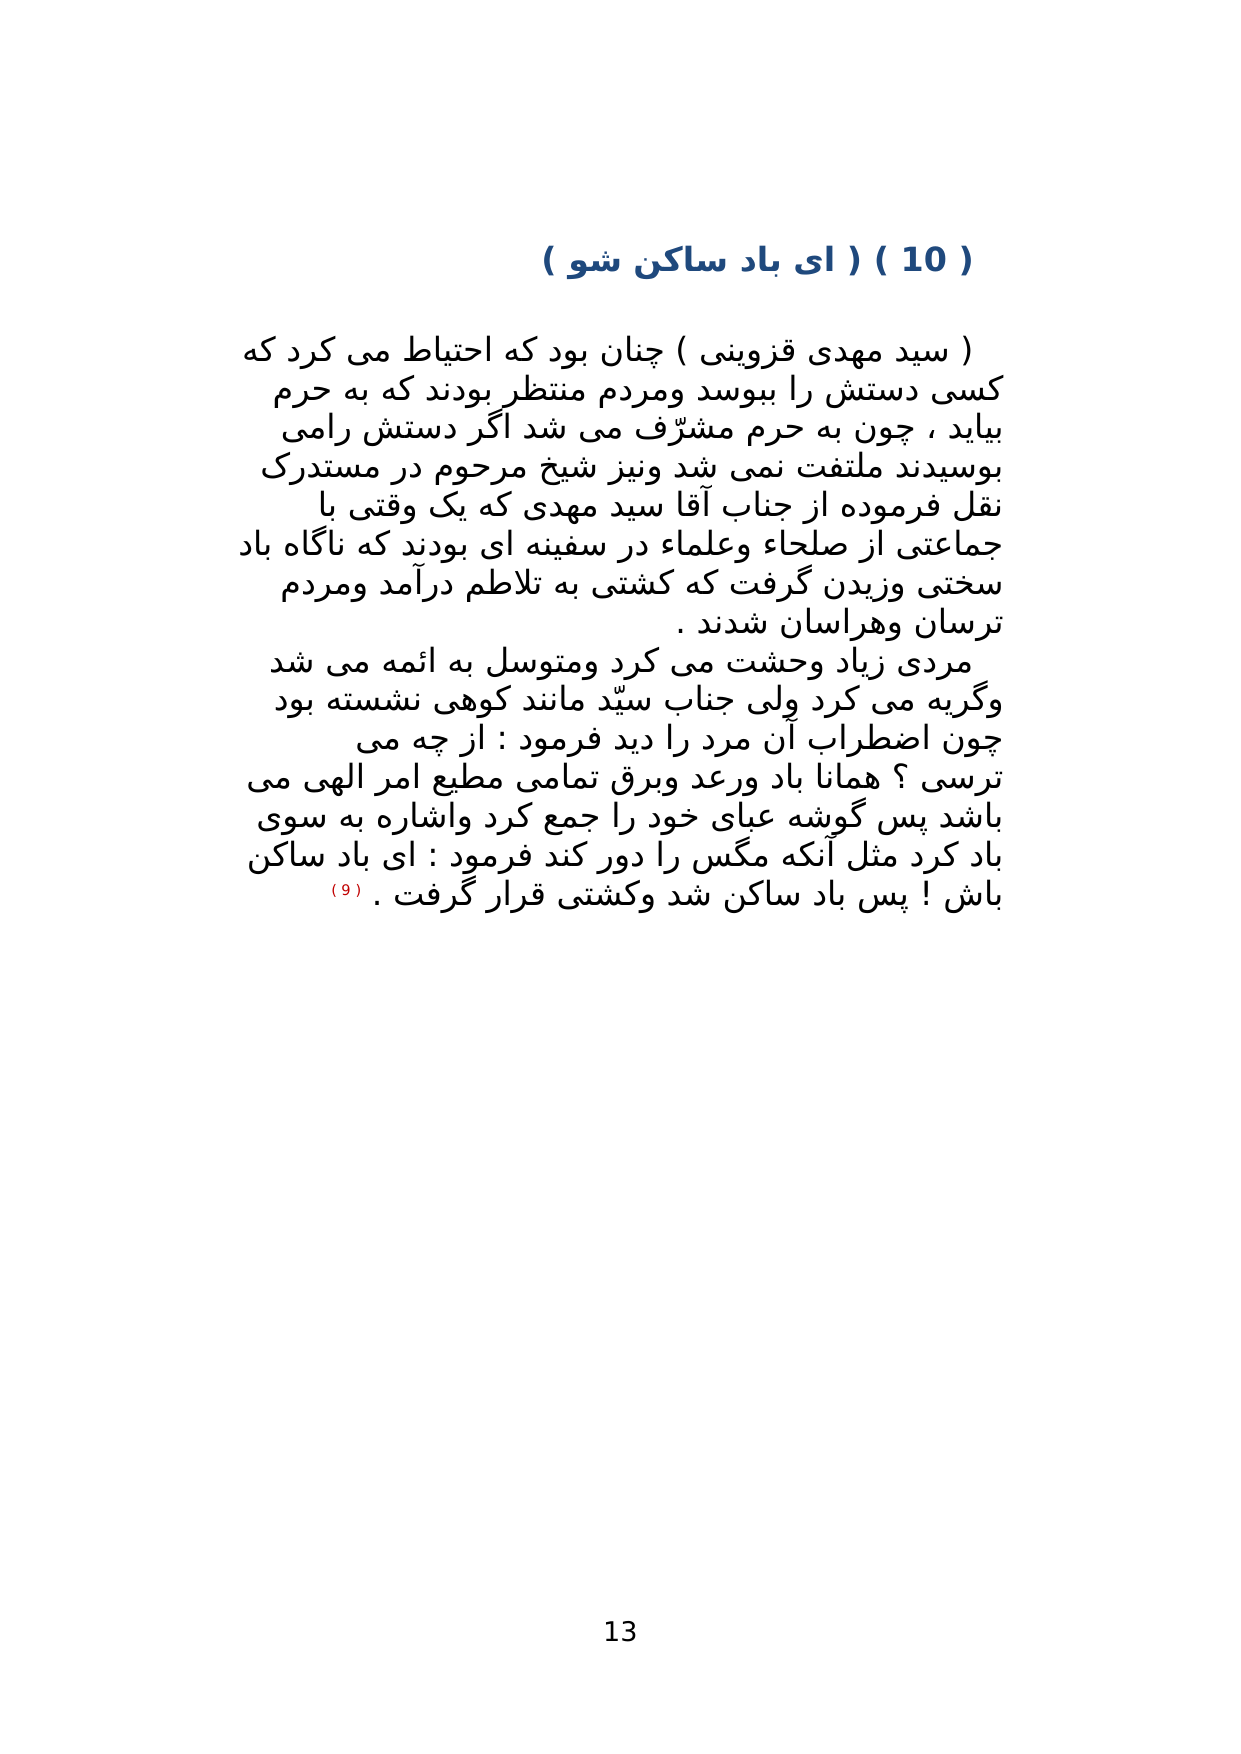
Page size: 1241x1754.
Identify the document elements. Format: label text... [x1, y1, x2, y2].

subtitle ( 10 ) ( ای باد ساکن شو ) [236, 241, 1004, 279]
text مردی زیاد وحشت می کرد ومتوسل به ائمه می شد وگریه می کرد ولی جناب سیّد مانند کوهی نشسته بود چون اضطراب آن مرد را دید فرمود : از چه می ترسی ؟ همانا باد ورعد وبرق تمامی مطیع امر الهی می باشد پس گوشه عبای خود را جمع کرد واشاره به سوی باد کرد مثل آنکه مگس را دور کند فرمود : ای باد ساکن باش ! پس باد ساکن شد وکشتی قرار گرفت . ( 9 ) [236, 641, 1004, 913]
text ( سید مهدی قزوینی ) چنان بود که احتیاط می کرد که کسی دستش را ببوسد ومردم منتظر بودند که به حرم بیاید ، چون به حرم مشرّف می شد اگر دستش رامی بوسیدند ملتفت نمی شد ونیز شیخ مرحوم در مستدرک نقل فرموده از جناب آقا سید مهدی که یک وقتی با جماعتی از صلحاء وعلماء در سفینه ای بودند که ناگاه باد سختی وزیدن گرفت که کشتی به تلاطم درآمد ومردم ترسان وهراسان شدند . [236, 330, 1004, 641]
